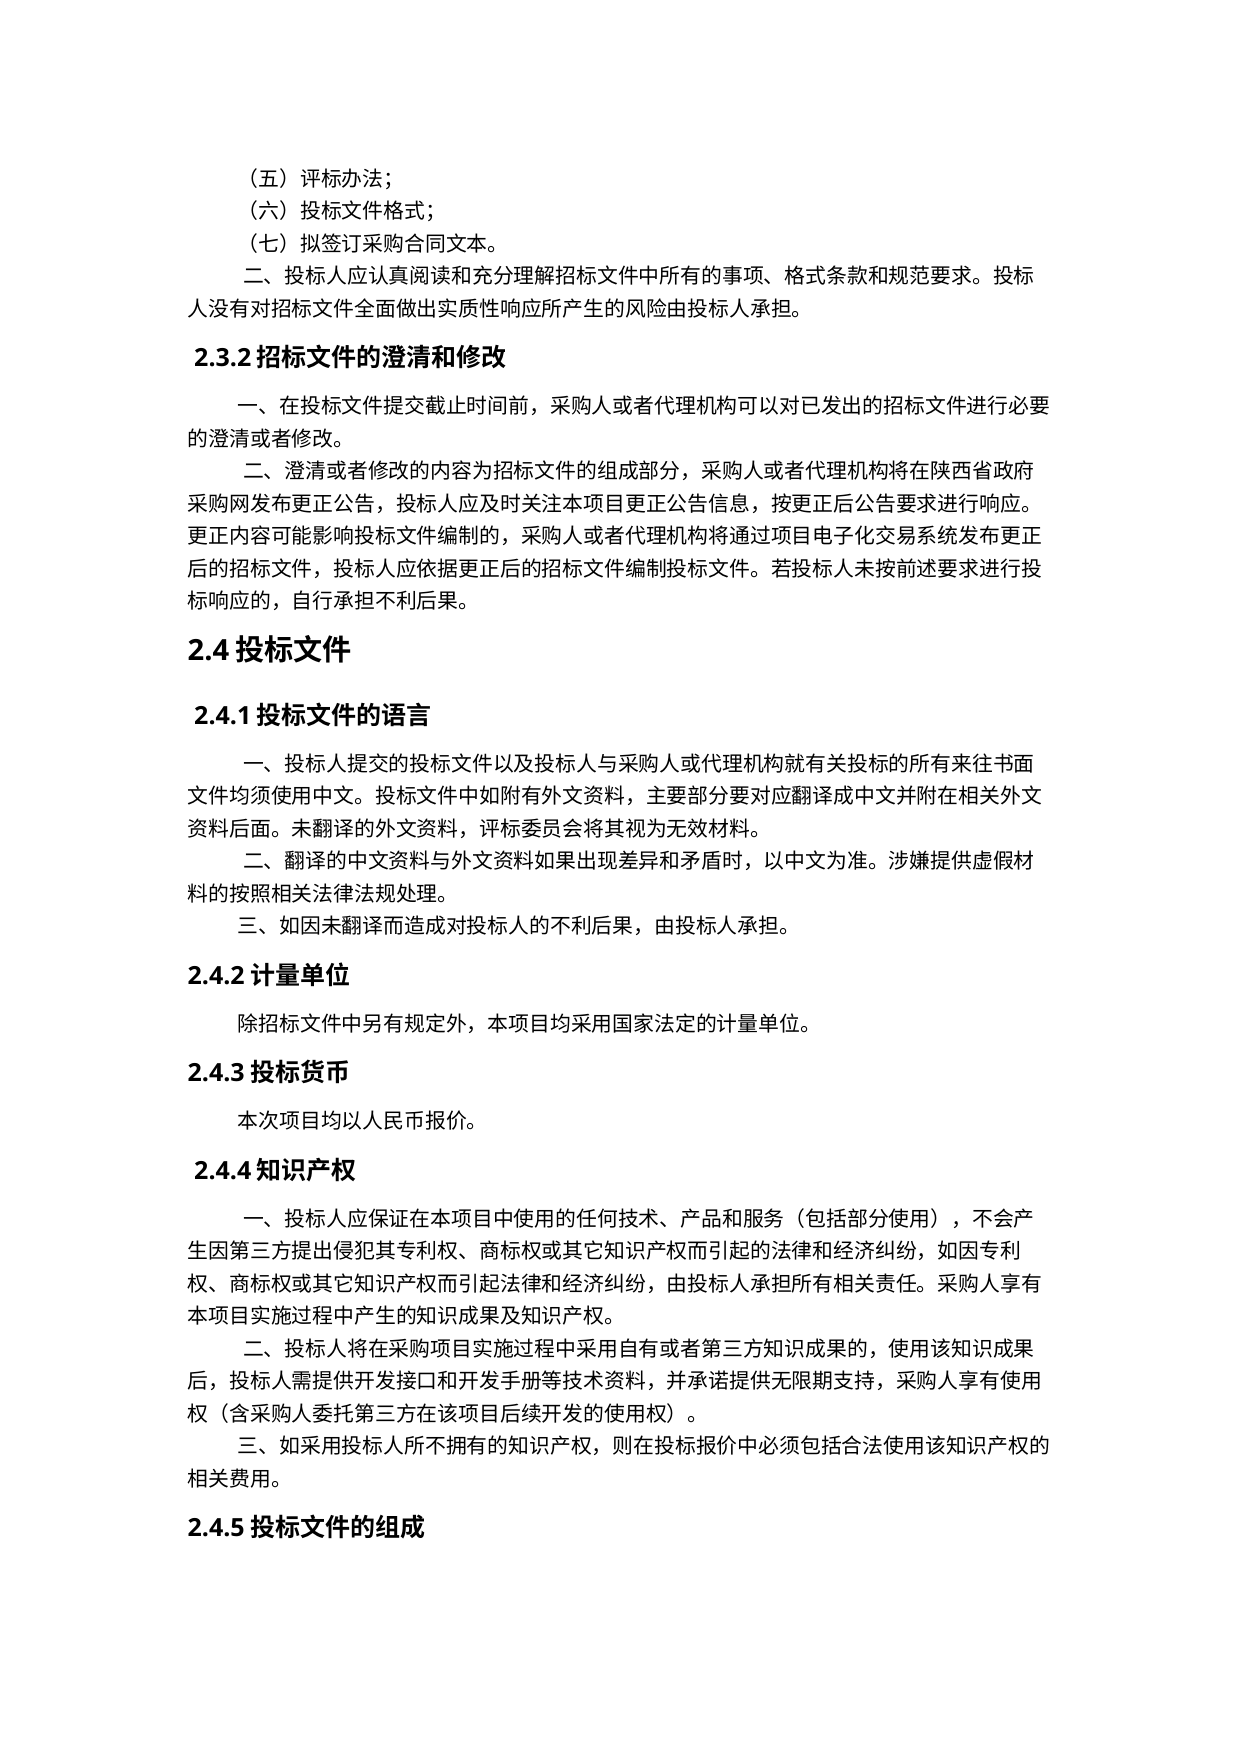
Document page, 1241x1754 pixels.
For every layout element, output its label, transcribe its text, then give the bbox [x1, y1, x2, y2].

text 2.4.1投标文件的语言 [187, 682, 1053, 747]
text （六）投标文件格式； [187, 194, 1053, 227]
text 二、翻译的中文资料与外文资料如果出现差异和矛盾时，以中文为准。涉嫌提供虚假材料的按照相关法律法规处理。 [187, 844, 1053, 909]
text 一、投标人提交的投标文件以及投标人与采购人或代理机构就有关投标的所有来往书面文件均须使用中文。投标文件中如附有外文资料，主要部分要对应翻译成中文并附在相关外文资料后面。未翻译的外文资料，评标委员会将其视为无效材料。 [187, 747, 1053, 844]
text 2.4.5投标文件的组成 [187, 1494, 1053, 1559]
text （五）评标办法； [187, 162, 1053, 194]
text 一、在投标文件提交截止时间前，采购人或者代理机构可以对已发出的招标文件进行必要的澄清或者修改。 [187, 389, 1053, 454]
text 二、投标人将在采购项目实施过程中采用自有或者第三方知识成果的，使用该知识成果后，投标人需提供开发接口和开发手册等技术资料，并承诺提供无限期支持，采购人享有使用权（含采购人委托第三方在该项目后续开发的使用权）。 [187, 1332, 1053, 1429]
text 除招标文件中另有规定外，本项目均采用国家法定的计量单位。 [187, 1007, 1053, 1039]
text 2.3.2招标文件的澄清和修改 [187, 324, 1053, 389]
text 2.4投标文件 [187, 617, 1053, 682]
text 一、投标人应保证在本项目中使用的任何技术、产品和服务（包括部分使用），不会产生因第三方提出侵犯其专利权、商标权或其它知识产权而引起的法律和经济纠纷，如因专利权、商标权或其它知识产权而引起法律和经济纠纷，由投标人承担所有相关责任。采购人享有本项目实施过程中产生的知识成果及知识产权。 [187, 1202, 1053, 1332]
text 二、澄清或者修改的内容为招标文件的组成部分，采购人或者代理机构将在陕西省政府采购网发布更正公告，投标人应及时关注本项目更正公告信息，按更正后公告要求进行响应。更正内容可能影响投标文件编制的，采购人或者代理机构将通过项目电子化交易系统发布更正后的招标文件，投标人应依据更正后的招标文件编制投标文件。若投标人未按前述要求进行投标响应的，自行承担不利后果。 [187, 454, 1053, 617]
text 三、如因未翻译而造成对投标人的不利后果，由投标人承担。 [187, 909, 1053, 942]
text 2.4.4知识产权 [187, 1137, 1053, 1202]
text 2.4.3投标货币 [187, 1039, 1053, 1104]
text 2.4.2计量单位 [187, 942, 1053, 1007]
text 三、如采用投标人所不拥有的知识产权，则在投标报价中必须包括合法使用该知识产权的相关费用。 [187, 1429, 1053, 1494]
text 二、投标人应认真阅读和充分理解招标文件中所有的事项、格式条款和规范要求。投标人没有对招标文件全面做出实质性响应所产生的风险由投标人承担。 [187, 259, 1053, 324]
text 本次项目均以人民币报价。 [187, 1104, 1053, 1137]
text （七）拟签订采购合同文本。 [187, 227, 1053, 259]
